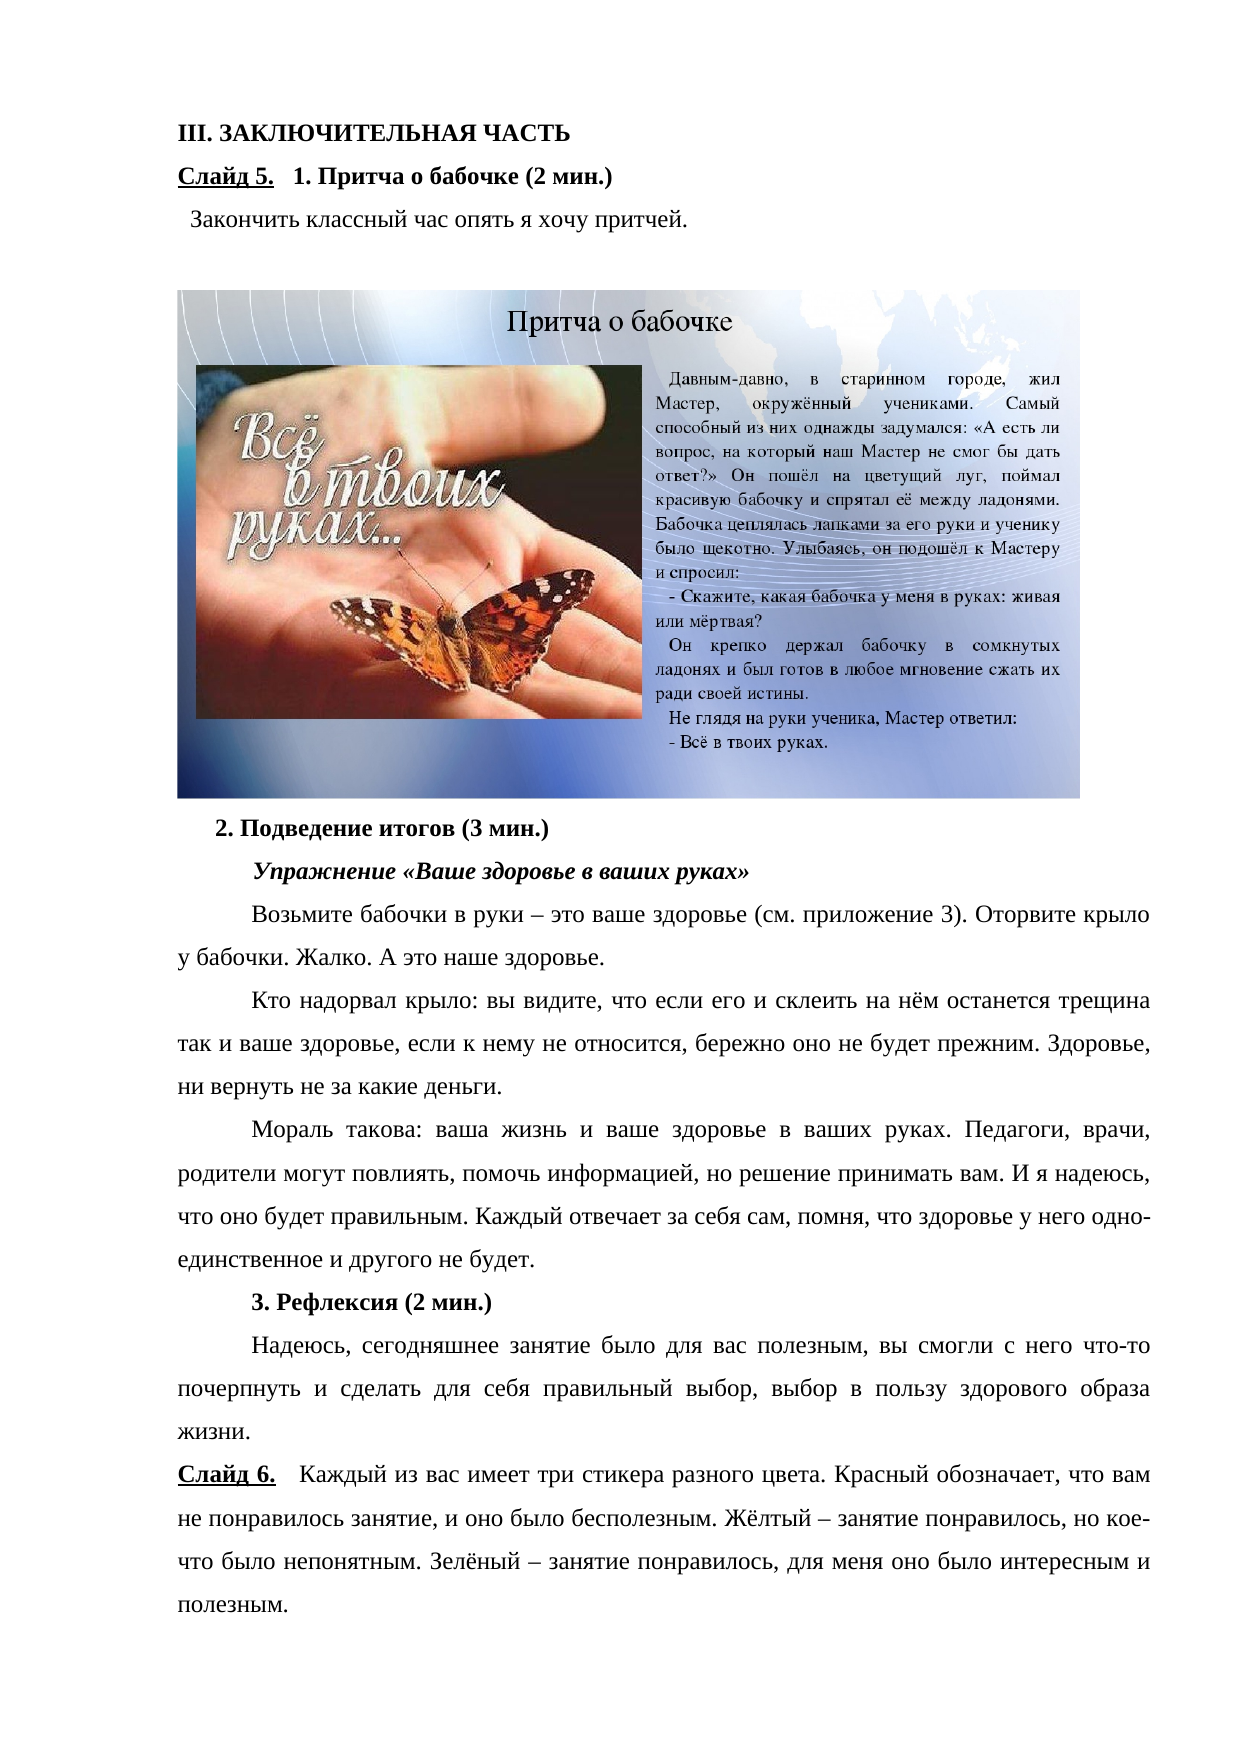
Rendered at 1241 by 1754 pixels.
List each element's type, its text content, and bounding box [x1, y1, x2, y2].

text Слайд 6. Каждый из вас имеет три стикера разного цвета. Красный обозначает, что вам не понравилось занятие, и оно было бесполезным. Жёлтый – занятие понравилось, но кое-что было непонятным. Зелёный – занятие понравилось, для меня оно было интересным и полезным. [177, 1459, 1152, 1618]
text 2. Подведение итогов (3 мин.) [215, 813, 1152, 841]
text Мораль такова: ваша жизнь и ваше здоровье в ваших руках. Педагоги, врачи, родители могут повлиять, помочь информацией, но решение принимать вам. И я надеюсь, что оно будет правильным. Каждый отвечает за себя сам, помня, что здоровье у него одно-единственное и другого не будет. [177, 1114, 1152, 1273]
text Возьмите бабочки в руки – это ваше здоровье (см. приложение 3). Оторвите крыло у бабочки. Жалко. А это наше здоровье. [177, 899, 1152, 971]
picture [177, 290, 1080, 799]
text ІІІ. ЗАКЛЮЧИТЕЛЬНАЯ ЧАСТЬ [177, 118, 1152, 147]
text Кто надорвал крыло: вы видите, что если его и склеить на нём останется трещина так и ваше здоровье, если к нему не относится, бережно оно не будет прежним. Здоровье, ни вернуть не за какие деньги. [177, 985, 1152, 1100]
text Слайд 5. 1. Притча о бабочке (2 мин.) [177, 161, 1152, 190]
text Закончить классный час опять я хочу притчей. [177, 204, 1152, 233]
list Упражнение «Ваше здоровье в ваших руках» [252, 856, 1152, 884]
text Надеюсь, сегодняшнее занятие было для вас полезным, вы смогли с него что-то почерпнуть и сделать для себя правильный выбор, выбор в пользу здорового образа жизни. [177, 1330, 1152, 1445]
text 3. Рефлексия (2 мин.) [177, 1287, 1152, 1316]
